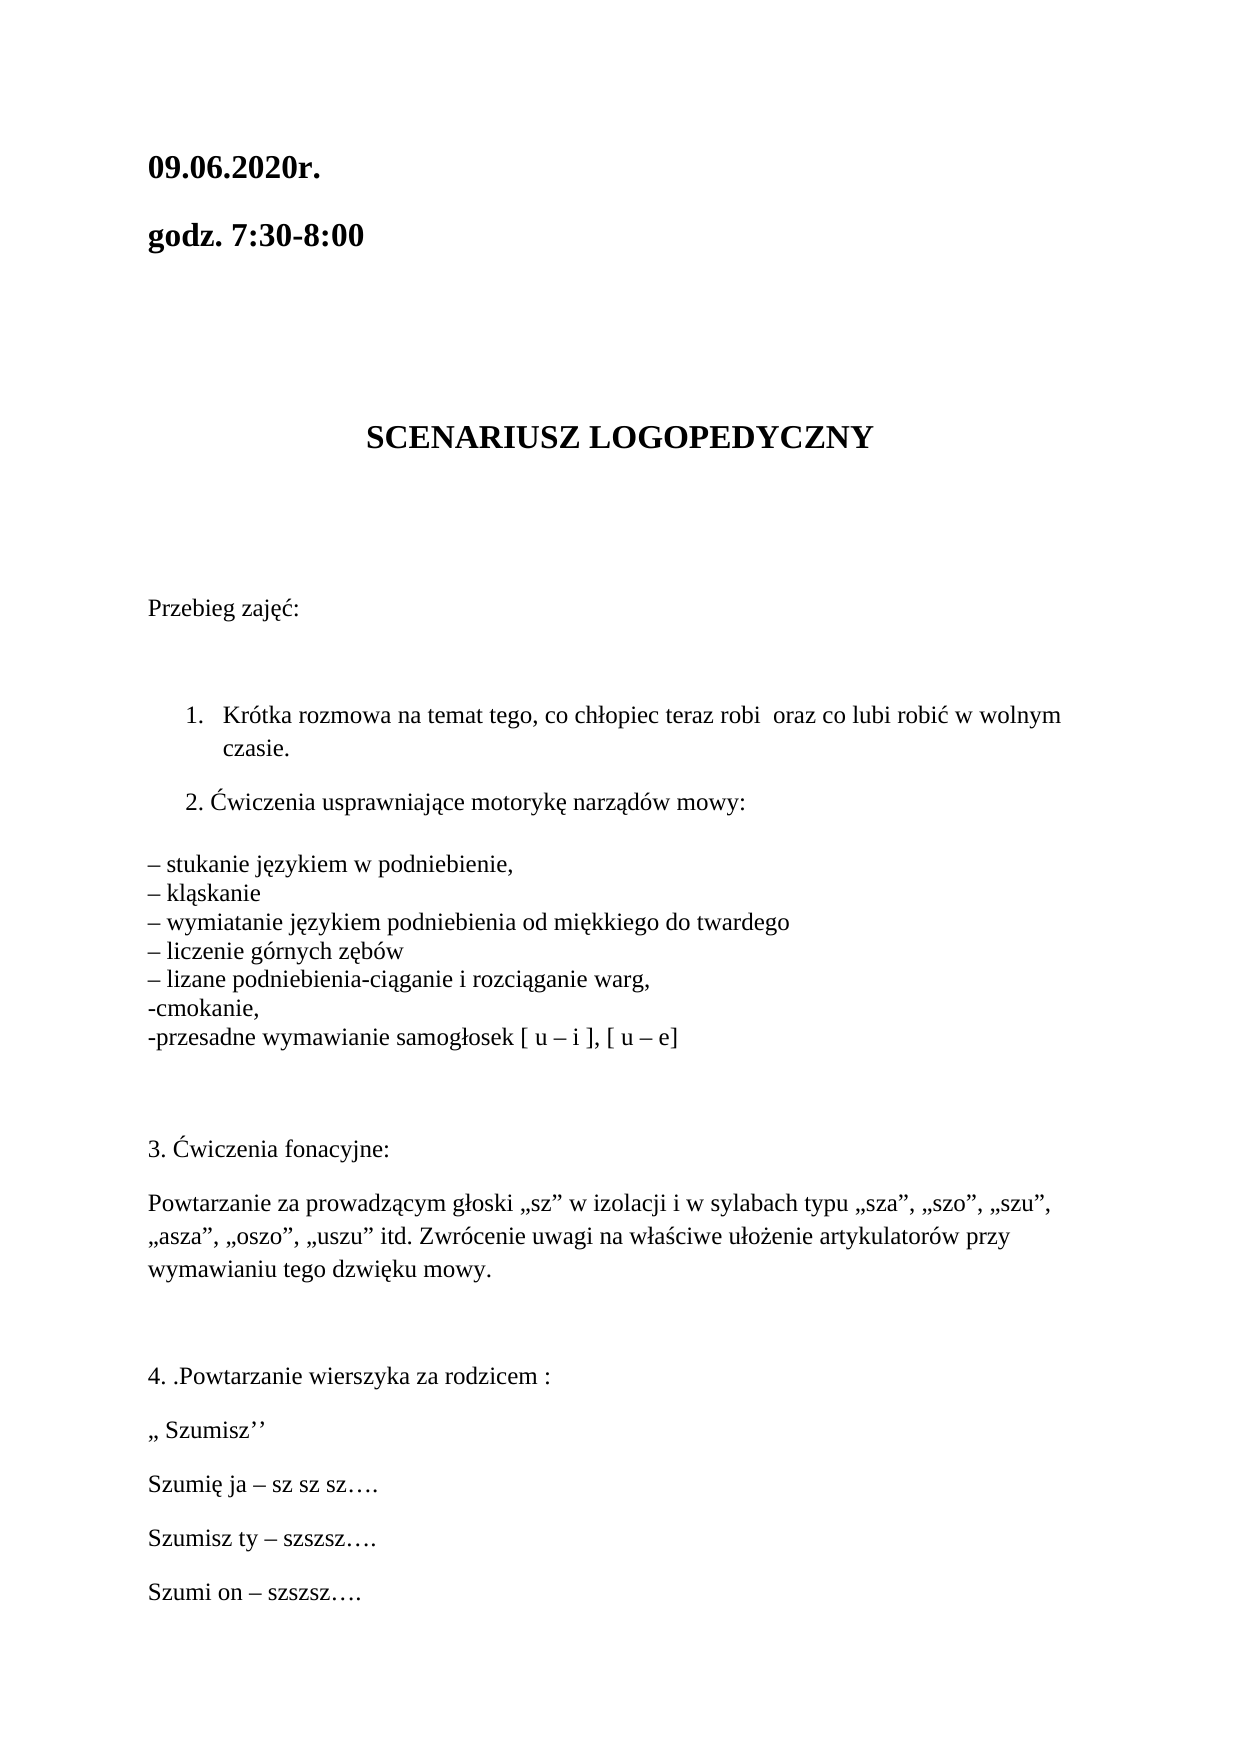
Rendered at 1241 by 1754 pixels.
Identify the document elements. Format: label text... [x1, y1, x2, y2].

text 09.06.2020r. [148, 148, 1093, 186]
text Szumi on – szszsz…. [148, 1577, 1093, 1606]
text 4. .Powtarzanie wierszyka za rodzicem : [148, 1361, 1093, 1390]
text 2. Ćwiczenia usprawniające motorykę narządów mowy: [185, 787, 1093, 816]
text SCENARIUSZ LOGOPEDYCZNY [148, 418, 1093, 456]
text – stukanie językiem w podniebienie, – kląskanie – wymiatanie językiem podniebienia od miękkiego do twardego – liczenie górnych zębów – lizane podniebienia-ciąganie i rozciąganie warg, -cmokanie, -przesadne wymawianie samogłosek [ u – i ], [ u – e] [148, 849, 1093, 1051]
text Przebieg zajęć: [148, 593, 1093, 622]
text 3. Ćwiczenia fonacyjne: [148, 1134, 1093, 1163]
text Szumię ja – sz sz sz…. [148, 1469, 1093, 1498]
text godz. 7:30-8:00 [148, 215, 1093, 253]
list Krótka rozmowa na temat tego, co chłopiec teraz robi oraz co lubi robić w wolnym czasie. [185, 701, 1093, 762]
text Powtarzanie za prowadzącym głoski „sz” w izolacji i w sylabach typu „sza”, „szo”, „szu”, „asza”, „oszo”, „uszu” itd. Zwrócenie uwagi na właściwe ułożenie artykulatorów przy wymawianiu tego dzwięku mowy. [148, 1188, 1093, 1282]
text Szumisz ty – szszsz…. [148, 1523, 1093, 1552]
text „ Szumisz’’ [148, 1415, 1093, 1444]
